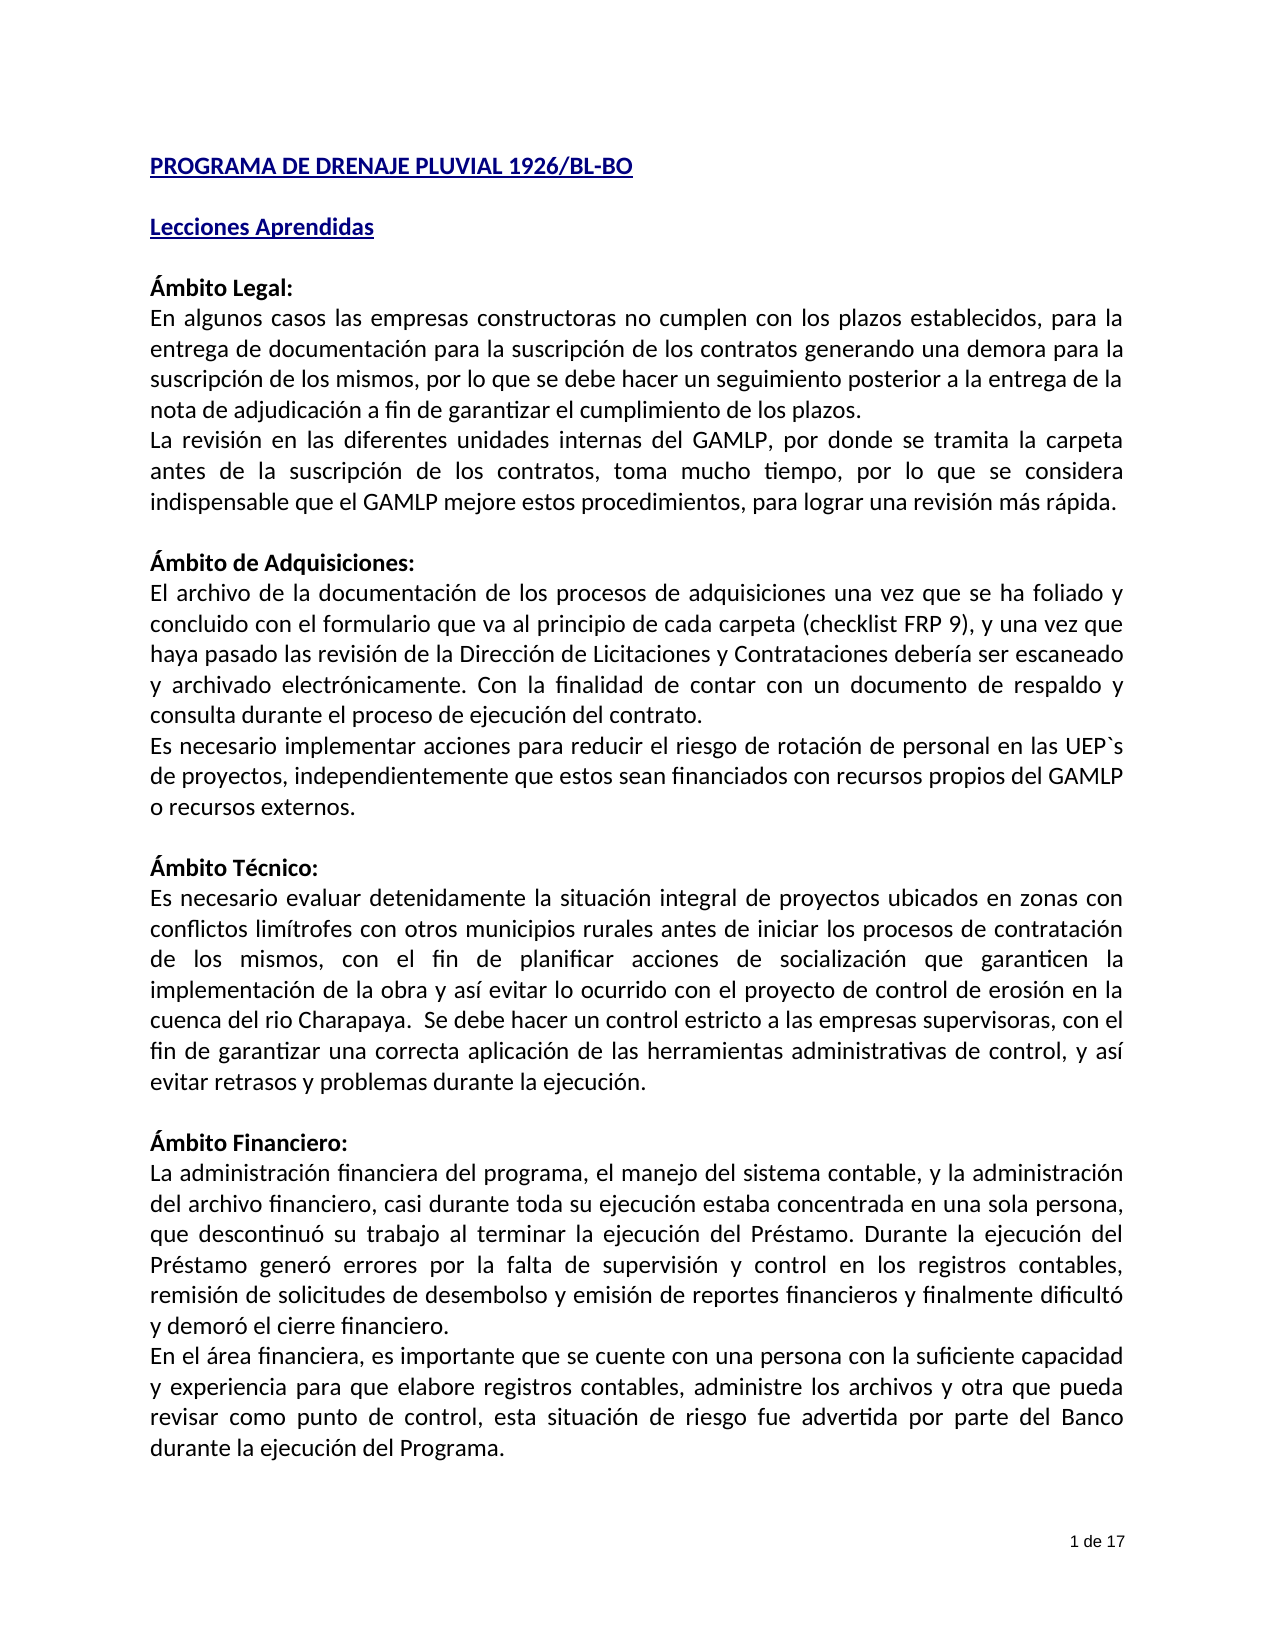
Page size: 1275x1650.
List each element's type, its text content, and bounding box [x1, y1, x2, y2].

text Ámbito Legal: [150, 272, 1125, 303]
text Ámbito Financiero: [150, 1127, 1125, 1157]
text Ámbito Técnico: [150, 852, 1125, 882]
subtitle PROGRAMA DE DRENAJE PLUVIAL 1926/BL-BO [150, 150, 1125, 181]
text Ámbito de Adquisiciones: [150, 547, 1125, 577]
text En el área financiera, es importante que se cuente con una persona con la suficiente capacidad y experiencia para que elabore registros contables, administre los archivos y otra que pueda revisar como punto de control, esta situación de riesgo fue advertida por parte del Banco durante la ejecución del Programa. [150, 1340, 1125, 1462]
text Es necesario implementar acciones para reducir el riesgo de rotación de personal en las UEP`s de proyectos, independientemente que estos sean financiados con recursos propios del GAMLP o recursos externos. [150, 730, 1125, 821]
text La administración financiera del programa, el manejo del sistema contable, y la administración del archivo financiero, casi durante toda su ejecución estaba concentrada en una sola persona, que descontinuó su trabajo al terminar la ejecución del Préstamo. Durante la ejecución del Préstamo generó errores por la falta de supervisión y control en los registros contables, remisión de solicitudes de desembolso y emisión de reportes financieros y finalmente dificultó y demoró el cierre financiero. [150, 1157, 1125, 1340]
text El archivo de la documentación de los procesos de adquisiciones una vez que se ha foliado y concluido con el formulario que va al principio de cada carpeta (checklist FRP 9), y una vez que haya pasado las revisión de la Dirección de Licitaciones y Contrataciones debería ser escaneado y archivado electrónicamente. Con la finalidad de contar con un documento de respaldo y consulta durante el proceso de ejecución del contrato. [150, 577, 1125, 730]
subtitle Lecciones Aprendidas [150, 211, 1125, 242]
text En algunos casos las empresas constructoras no cumplen con los plazos establecidos, para la entrega de documentación para la suscripción de los contratos generando una demora para la suscripción de los mismos, por lo que se debe hacer un seguimiento posterior a la entrega de la nota de adjudicación a fin de garantizar el cumplimiento de los plazos. [150, 303, 1125, 425]
text Es necesario evaluar detenidamente la situación integral de proyectos ubicados en zonas con conflictos limítrofes con otros municipios rurales antes de iniciar los procesos de contratación de los mismos, con el fin de planificar acciones de socialización que garanticen la implementación de la obra y así evitar lo ocurrido con el proyecto de control de erosión en la cuenca del rio Charapaya. Se debe hacer un control estricto a las empresas supervisoras, con el fin de garantizar una correcta aplicación de las herramientas administrativas de control, y así evitar retrasos y problemas durante la ejecución. [150, 882, 1125, 1096]
text La revisión en las diferentes unidades internas del GAMLP, por donde se tramita la carpeta antes de la suscripción de los contratos, toma mucho tiempo, por lo que se considera indispensable que el GAMLP mejore estos procedimientos, para lograr una revisión más rápida. [150, 425, 1125, 516]
